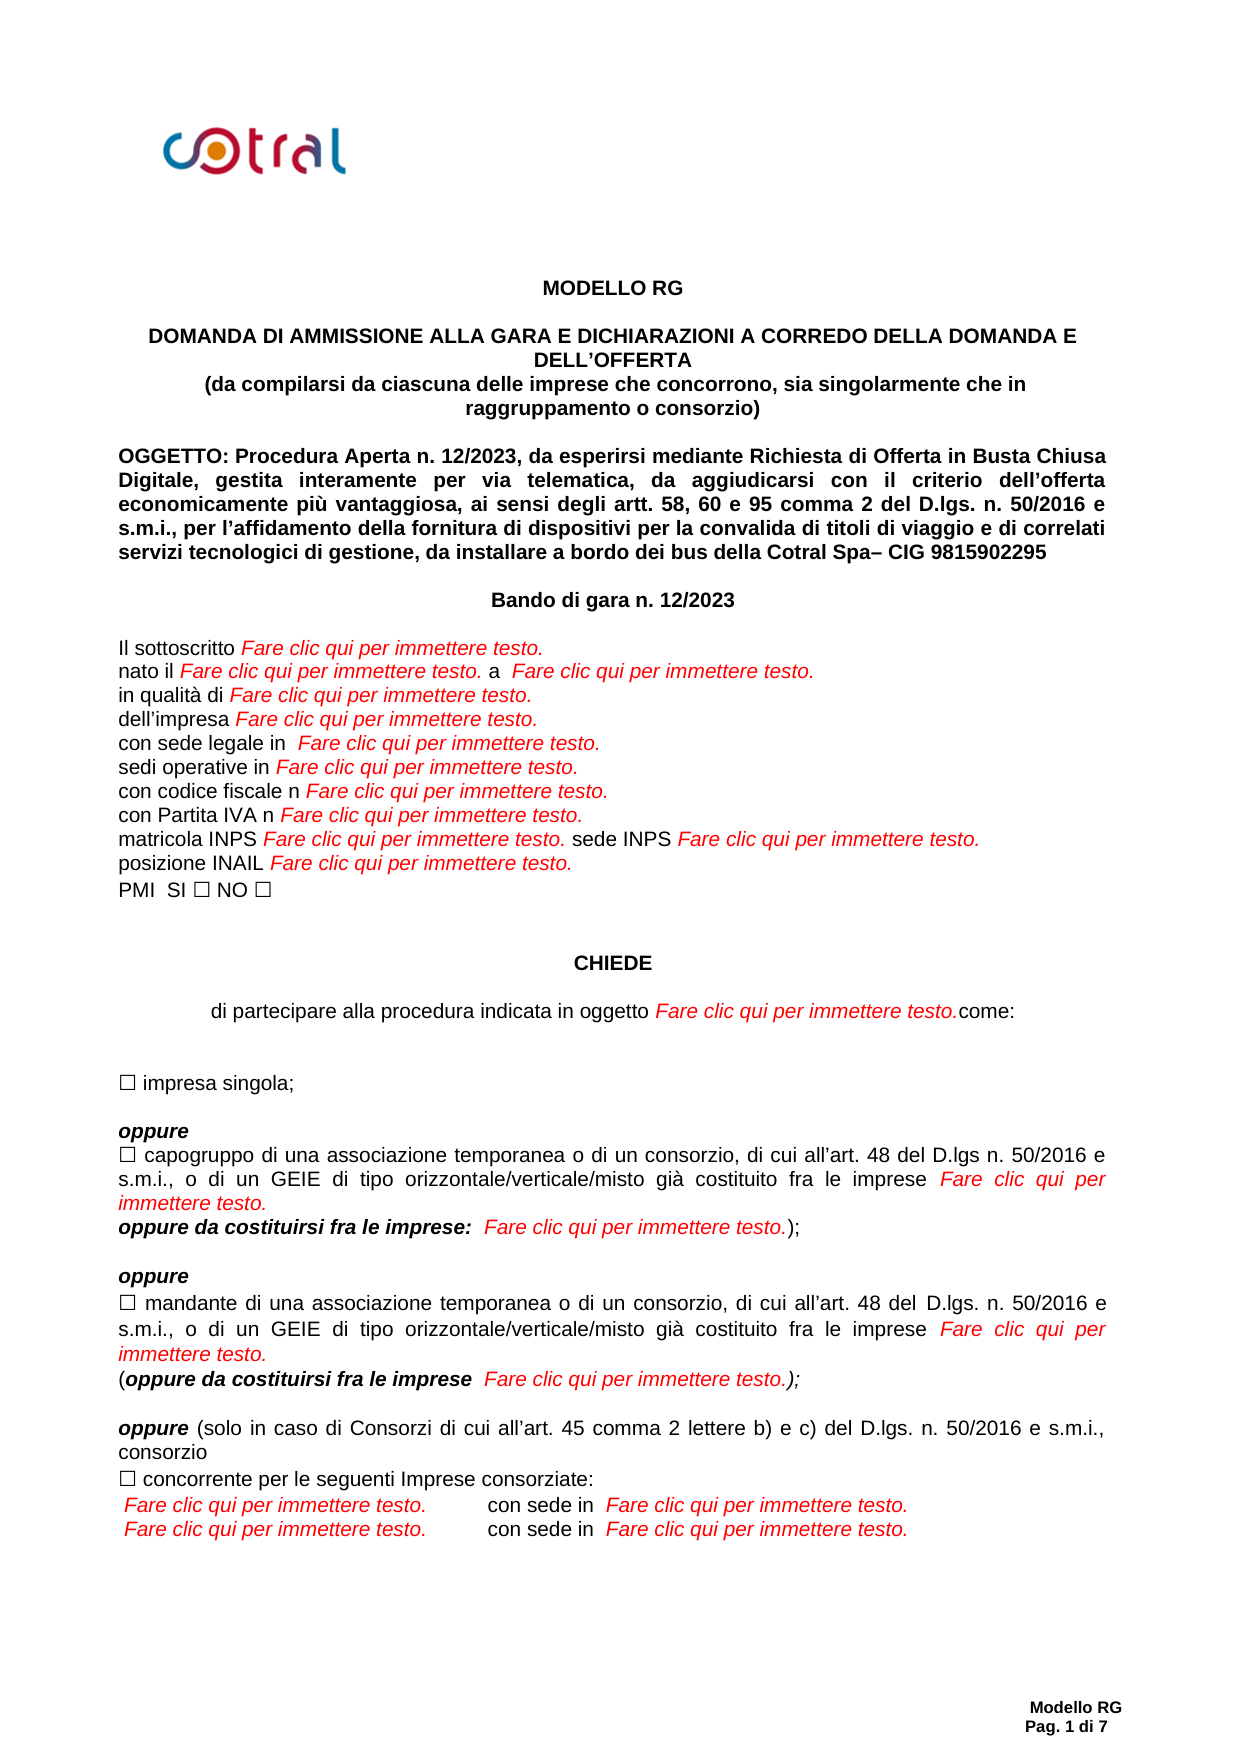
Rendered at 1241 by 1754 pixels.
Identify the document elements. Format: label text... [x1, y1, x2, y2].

text PMI SI NO [118, 875, 1107, 903]
text OGGETTO: Procedura Aperta n. 12/2023, da esperirsi mediante Richiesta di Offerta in Busta Chiusa Digitale, gestita interamente per via telematica, da aggiudicarsi con il criterio dell’offerta economicamente più vantaggiosa, ai sensi degli artt. 58, 60 e 95 comma 2 del D.lgs. n. 50/2016 e s.m.i., per l’affidamento della fornitura di dispositivi per la convalida di titoli di viaggio e di correlati servizi tecnologici di gestione, da installare a bordo dei bus della Cotral Spa– CIG 9815902295 [118, 444, 1107, 563]
text concorrente per le seguenti Imprese consorziate: [118, 1464, 1107, 1492]
text in qualità di [118, 683, 1107, 707]
text con Partita IVA n [118, 803, 1107, 827]
text Il sottoscritto [118, 635, 1107, 659]
text capogruppo di una associazione temporanea o di un consorzio, di cui all’art. 48 del D.lgs n. 50/2016 e s.m.i., o di un GEIE di tipo orizzontale/verticale/misto già costituito fra le imprese [118, 1143, 1107, 1215]
text (oppure da costituirsi fra le imprese ); [118, 1366, 1107, 1391]
text (da compilarsi da ciascuna delle imprese che concorrono, sia singolarmente che in raggruppamento o consorzio) [118, 372, 1107, 420]
text Bando di gara n. 12/2023 [118, 587, 1107, 611]
text MODELLO RG [118, 276, 1107, 300]
picture [118, 75, 390, 228]
text con sede in [118, 1516, 1107, 1540]
text con sede legale in [118, 731, 1107, 755]
text oppure (solo in caso di Consorzi di cui all’art. 45 comma 2 lettere b) e c) del D.lgs. n. 50/2016 e s.m.i., consorzio [118, 1416, 1107, 1464]
text oppure [118, 1263, 1107, 1288]
text oppure [118, 1119, 1107, 1143]
text matricola INPS sede INPS [118, 827, 1107, 851]
text con sede in [118, 1492, 1107, 1516]
text DOMANDA DI AMMISSIONE ALLA GARA E DICHIARAZIONI A CORREDO DELLA DOMANDA E DELL’OFFERTA [118, 324, 1107, 372]
text impresa singola; [118, 1071, 1107, 1095]
text mandante di una associazione temporanea o di un consorzio, di cui all’art. 48 del D.lgs. n. 50/2016 e s.m.i., o di un GEIE di tipo orizzontale/verticale/misto già costituito fra le imprese [118, 1288, 1107, 1366]
text nato il a [118, 659, 1107, 683]
text dell’impresa [118, 707, 1107, 731]
text sedi operative in [118, 755, 1107, 779]
text di partecipare alla procedura indicata in oggetto come: [118, 999, 1107, 1023]
text posizione INAIL [118, 851, 1107, 875]
text CHIEDE [118, 951, 1107, 975]
text oppure da costituirsi fra le imprese: ); [118, 1215, 1107, 1239]
text con codice fiscale n [118, 779, 1107, 803]
